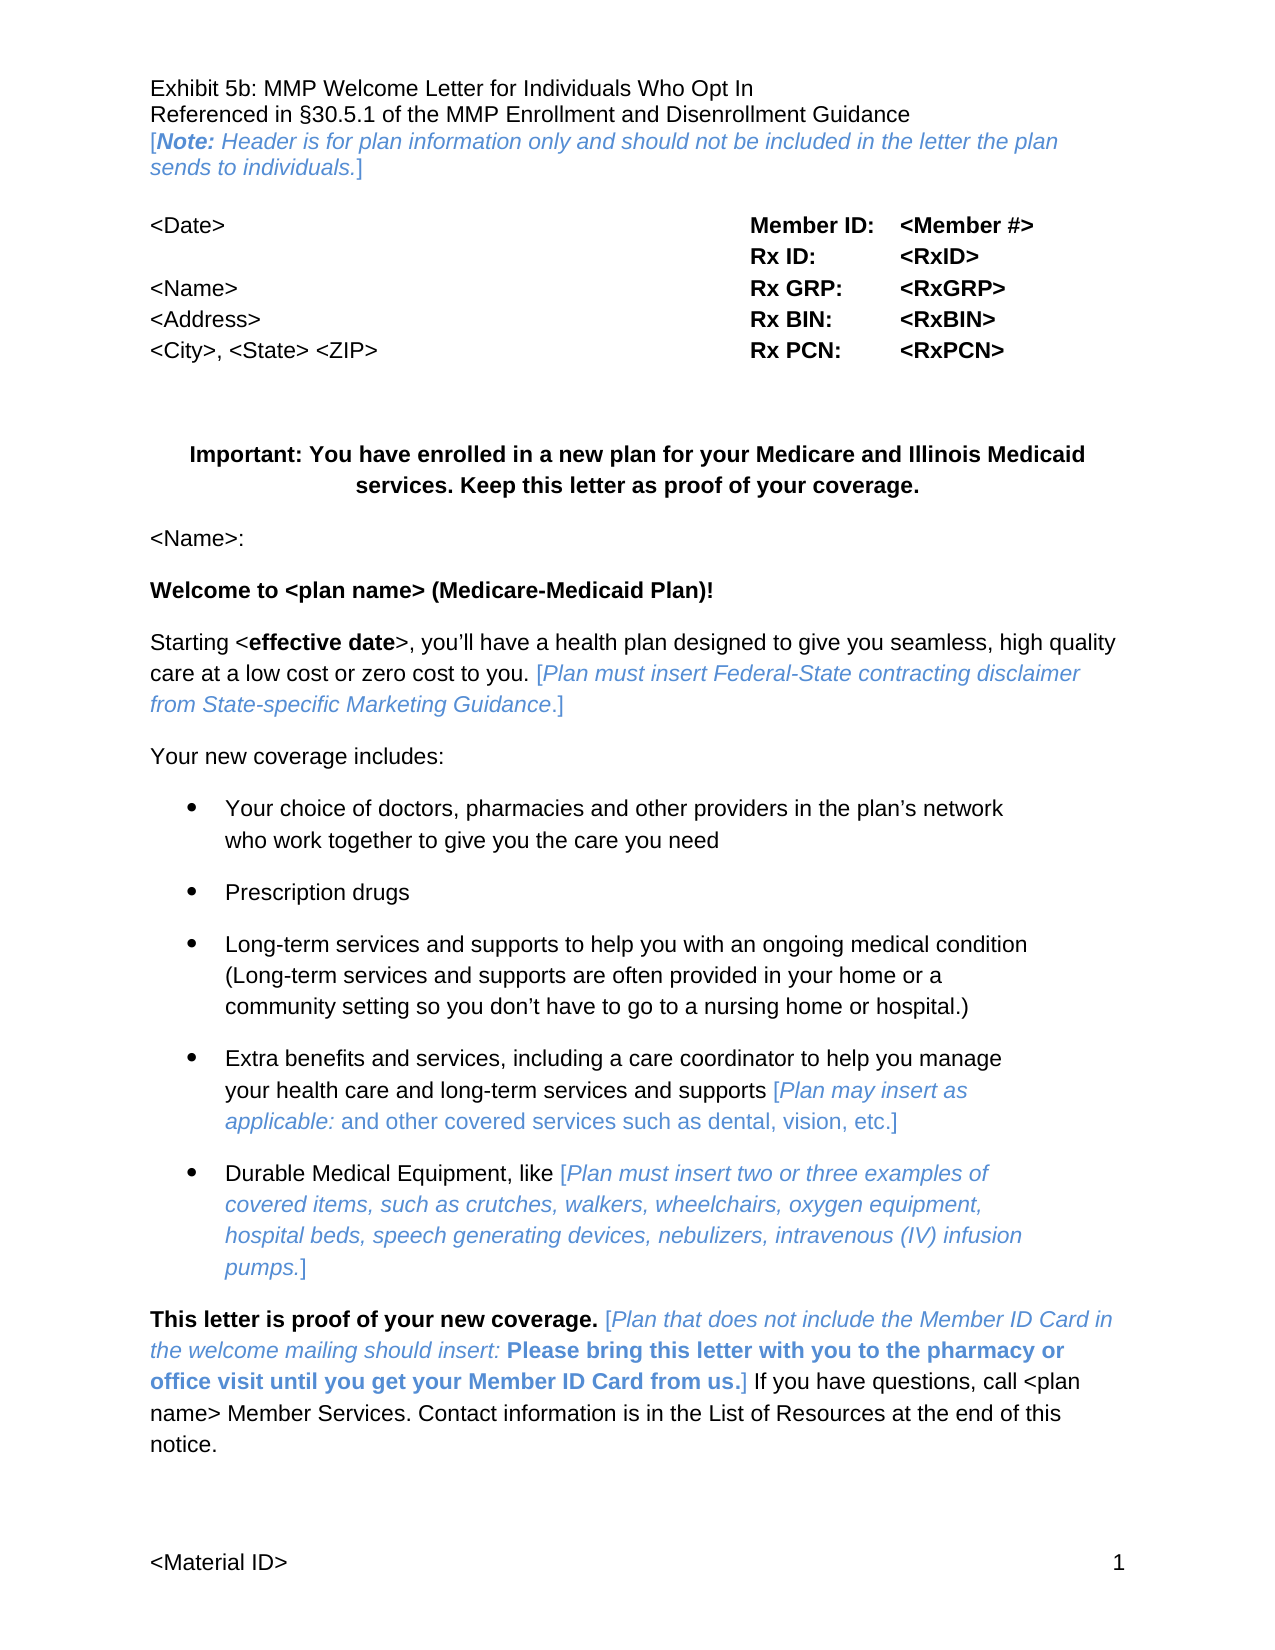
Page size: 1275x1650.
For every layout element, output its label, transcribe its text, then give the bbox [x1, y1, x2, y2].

text <Name> [150, 271, 525, 302]
text Welcome to <plan name> (Medicare-Medicaid Plan)! [150, 573, 1125, 604]
text <Address> [150, 302, 525, 333]
text Rx BIN: <RxBIN> [600, 302, 1125, 333]
list Your choice of doctors, pharmacies and other providers in the plan’s network who work together to give you the care you need [187, 792, 1050, 854]
text <Name>: [150, 521, 1125, 552]
list Prescription drugs [187, 875, 1050, 906]
text Starting <effective date>, you’ll have a health plan designed to give you seamless, high quality care at a low cost or zero cost to you. [Plan must insert Federal-State contracting disclaimer from State-specific Marketing Guidance.] [150, 625, 1125, 719]
list Long-term services and supports to help you with an ongoing medical condition (Long-term services and supports are often provided in your home or a community setting so you don’t have to go to a nursing home or hospital.) [187, 927, 1050, 1021]
text This letter is proof of your new coverage. [Plan that does not include the Member ID Card in the welcome mailing should insert: Please bring this letter with you to the pharmacy or office visit until you get your Member ID Card from us.] If you have questions, call <plan name> Member Services. Contact information is in the List of Resources at the end of this notice. [150, 1302, 1125, 1458]
list Extra benefits and services, including a care coordinator to help you manage your health care and long-term services and supports [Plan may insert as applicable: and other covered services such as dental, vision, etc.] [187, 1042, 1050, 1136]
text Rx PCN: <RxPCN> [600, 333, 1125, 365]
text <Date> [150, 208, 525, 240]
text Important: You have enrolled in a new plan for your Medicare and Illinois Medicaid services. Keep this letter as proof of your coverage. [150, 438, 1125, 500]
text Rx ID: <RxID> [600, 240, 1125, 271]
text Your new coverage includes: [150, 740, 1125, 771]
text Rx GRP: <RxGRP> [600, 271, 1125, 302]
text Member ID: <Member #> [600, 208, 1125, 240]
text <City>, <State> <ZIP> [150, 333, 525, 365]
list Durable Medical Equipment, like [Plan must insert two or three examples of covered items, such as crutches, walkers, wheelchairs, oxygen equipment, hospital beds, speech generating devices, nebulizers, intravenous (IV) infusion pumps.] [187, 1156, 1050, 1281]
